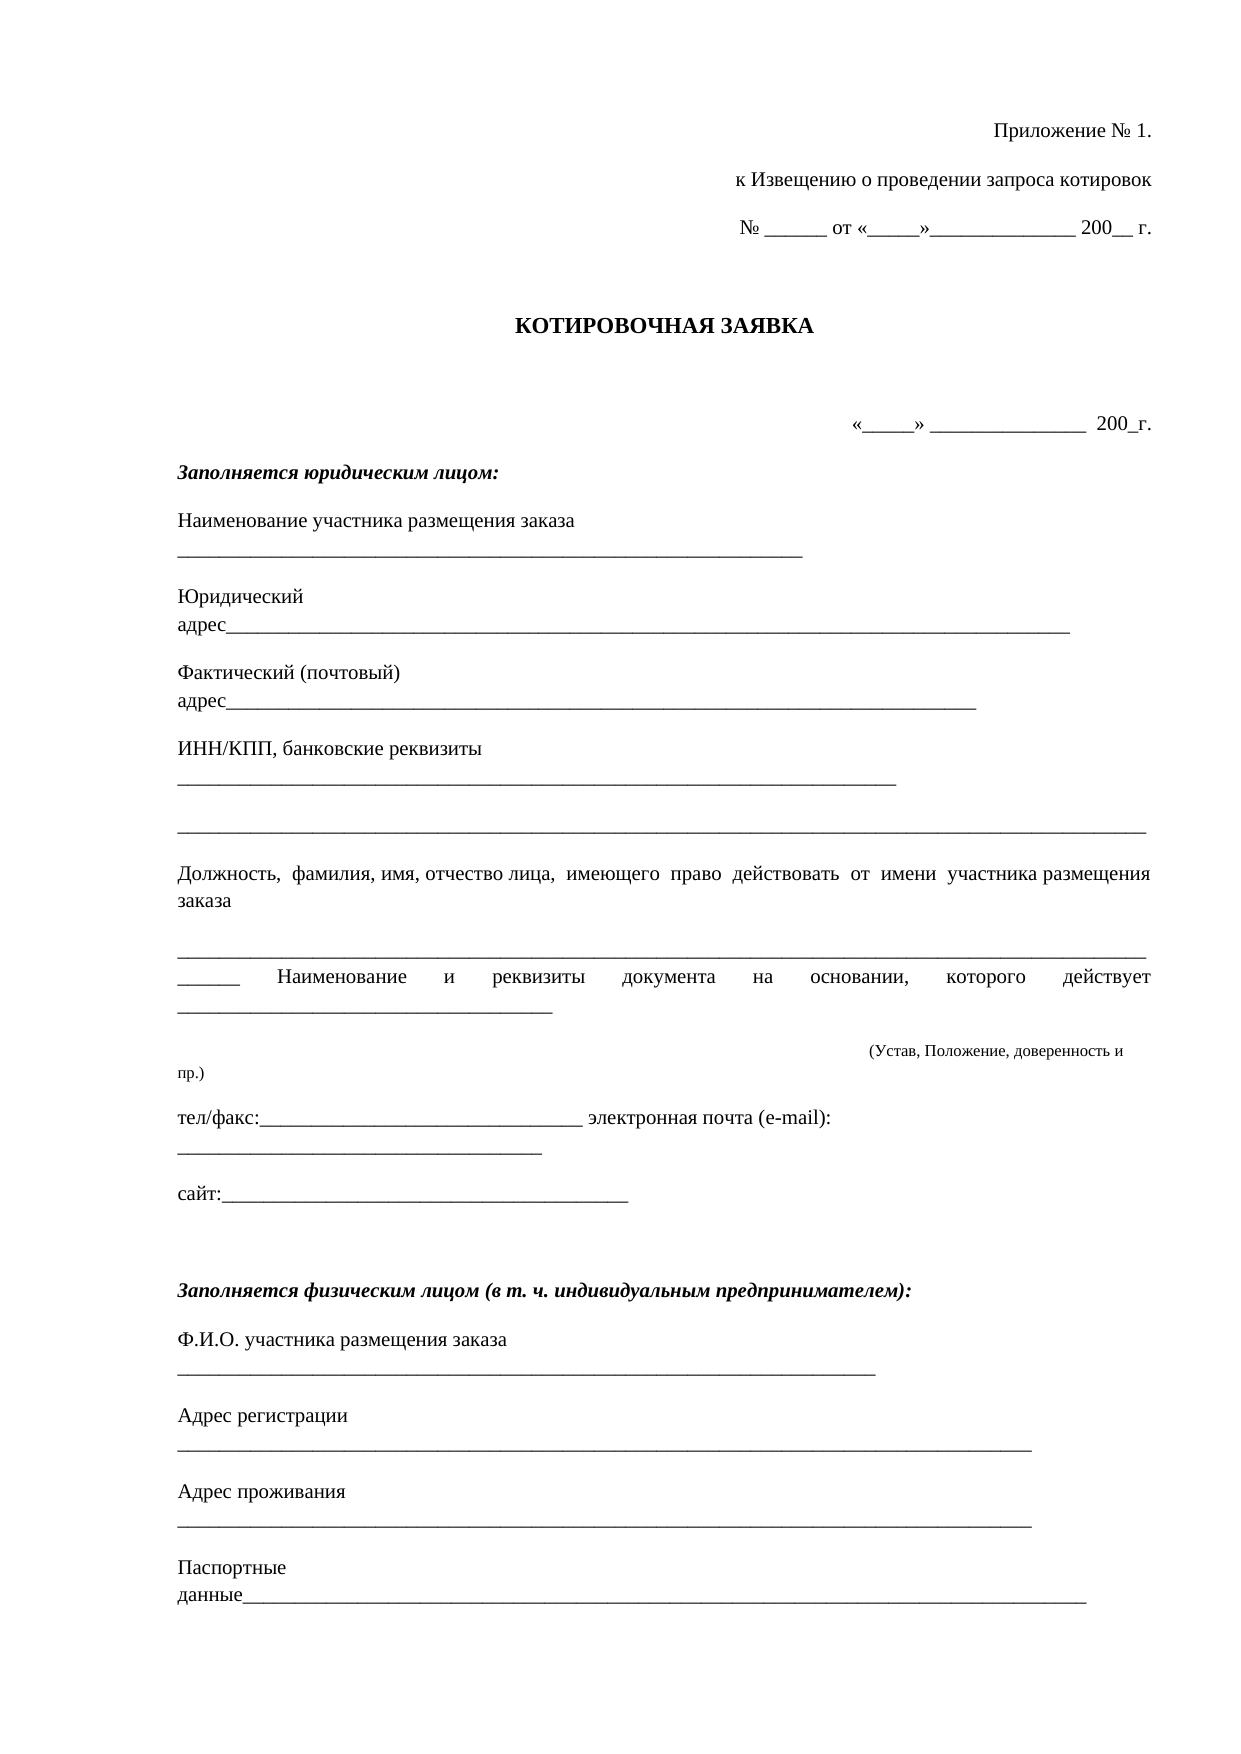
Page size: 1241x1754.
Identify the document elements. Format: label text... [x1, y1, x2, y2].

text Наименование участника размещения заказа ____________________________________________________________ [177, 508, 1152, 560]
text Приложение № 1. [177, 118, 1152, 142]
text № ______ от «_____»______________ 200__ г. [177, 215, 1152, 239]
text Должность, фамилия, имя, отчество лица, имеющего право действовать от имени участника размещения заказа [177, 861, 1152, 912]
text Паспортные данные_________________________________________________________________________________ [177, 1555, 1152, 1606]
text Заполняется физическим лицом (в т. ч. индивидуальным предпринимателем): [177, 1278, 1152, 1302]
text ИНН/КПП, банковские реквизиты _____________________________________________________________________ [177, 736, 1152, 788]
text тел/факс:_______________________________ электронная почта (e-mail): ___________________________________ [177, 1105, 1152, 1157]
text Юридический адрес_________________________________________________________________________________ [177, 584, 1152, 636]
text Фактический (почтовый) адрес________________________________________________________________________ [177, 660, 1152, 712]
text «_____» _______________ 200_г. [177, 411, 1152, 435]
text к Извещению о проведении запроса котировок [177, 167, 1152, 191]
text Адрес регистрации __________________________________________________________________________________ [177, 1403, 1152, 1454]
text Ф.И.О. участника размещения заказа ___________________________________________________________________ [177, 1327, 1152, 1378]
text Заполняется юридическим лицом: [177, 460, 1152, 484]
text (Устав, Положение, доверенность и пр.) [177, 1041, 1152, 1082]
text КОТИРОВОЧНАЯ ЗАЯВКА [177, 312, 1152, 338]
text сайт:_______________________________________ [177, 1181, 1152, 1205]
text _____________________________________________________________________________________________ [177, 812, 1152, 836]
text Адрес проживания __________________________________________________________________________________ [177, 1479, 1152, 1530]
text ___________________________________________________________________________________________________ Наименование и реквизиты документа на основании, которого действует ____________________________________ [177, 937, 1152, 1016]
